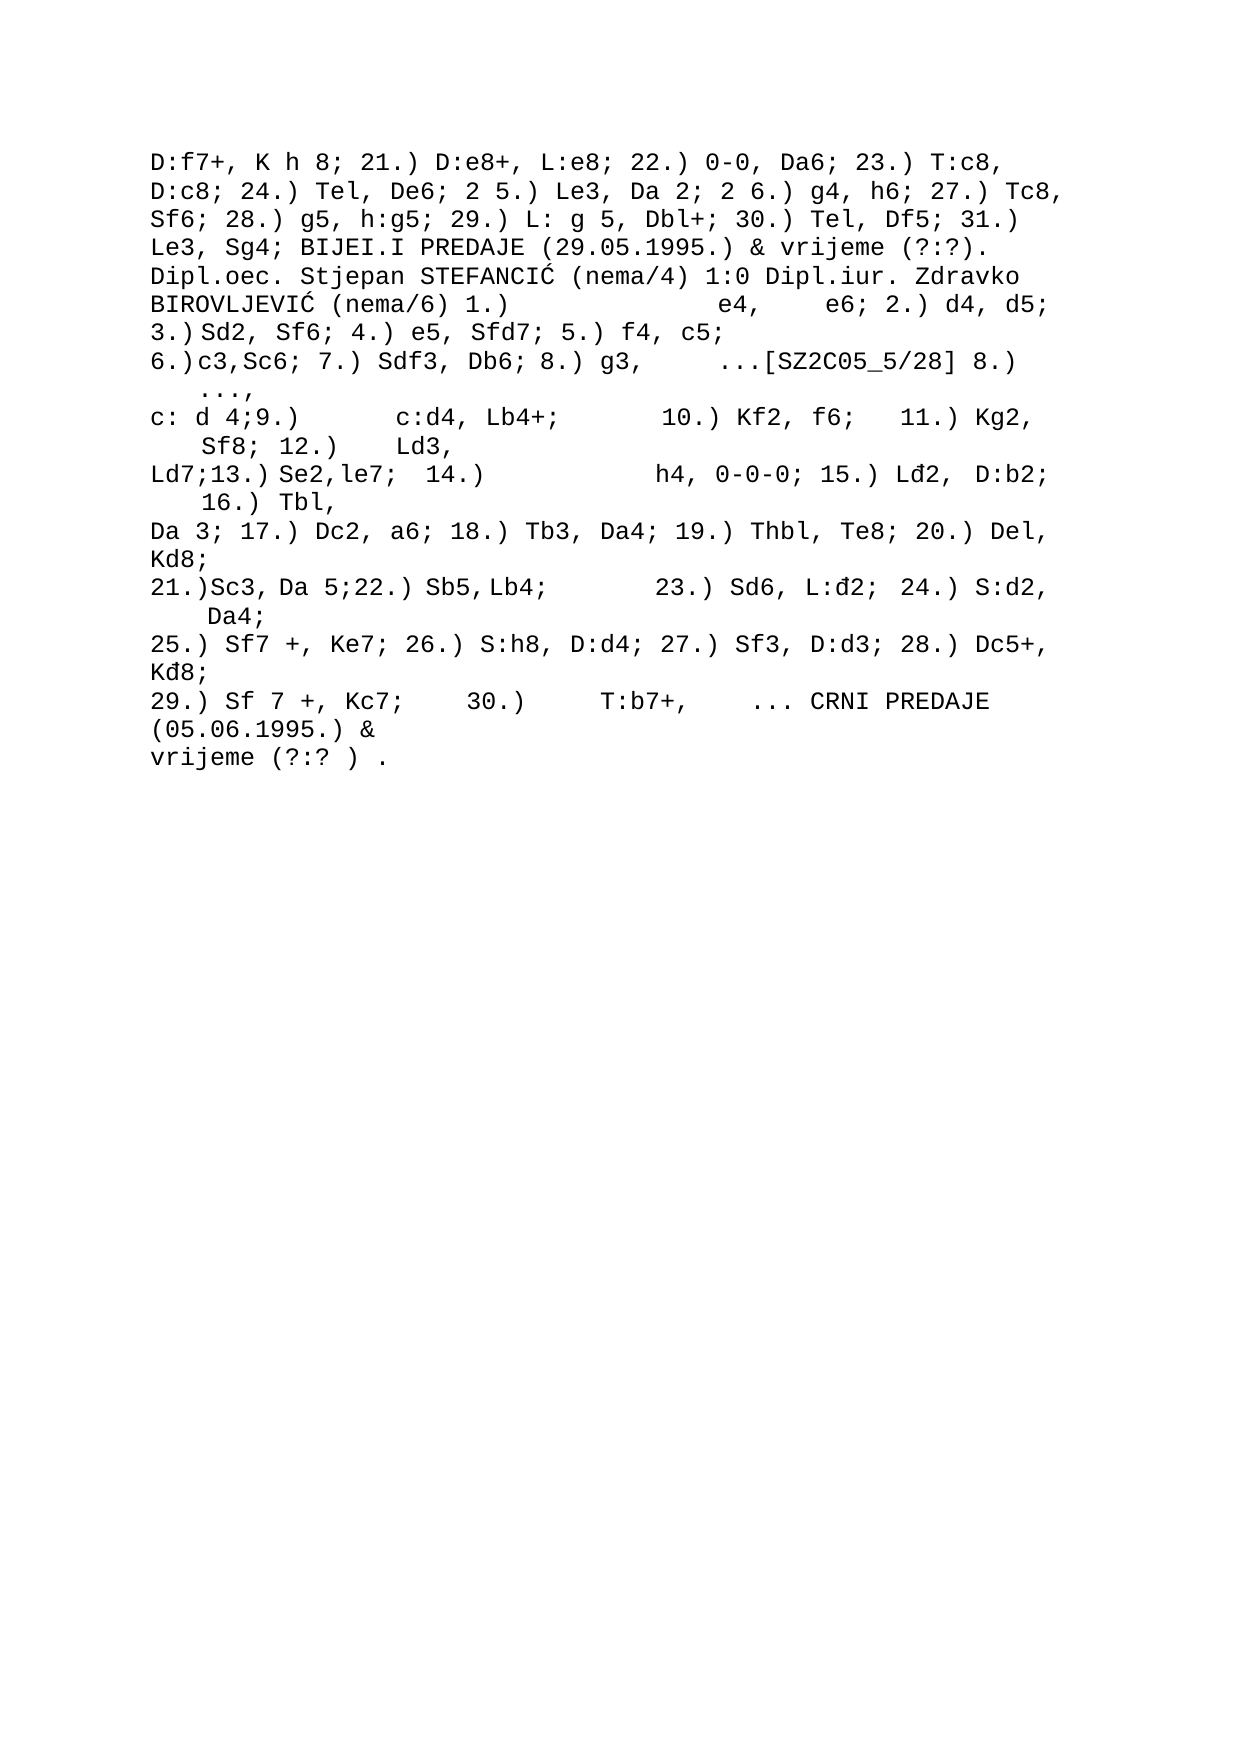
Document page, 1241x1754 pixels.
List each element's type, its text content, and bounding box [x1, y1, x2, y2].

text c: d 4; 9.) c:d4, Lb4+; 10.) Kf2, f6; 11.) Kg2, Sf8; 12.) Ld3, [150, 405, 1090, 462]
text Dipl.oec. Stjepan STEFANCIĆ (nema/4) 1:0 Dipl.iur. Zdravko BIROVLJEVIĆ (nema/6) 1.) e4, e6; 2.) d4, d5; 3.) Sd2, Sf6; 4.) e5, Sfd7; 5.) f4, c5; [150, 263, 1090, 348]
text 29.) Sf 7 +, Kc7; 30.) T:b7+, ... CRNI PREDAJE (05.06.1995.) & [150, 688, 1090, 745]
text 21.) Sc3, Da 5; 22.) Sb5, Lb4; 23.) Sd6, L:đ2; 24.) S:d2, Da4; [150, 575, 1090, 632]
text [150, 150, 1090, 263]
text Ld7; 13.) Se2, le7; 14.) h4, 0-0-0; 15.) Lđ2, D:b2; 16.) Tbl, [150, 462, 1090, 518]
text 6.) c3, Sc6; 7.) Sdf3, Db6; 8.) g3, ... [SZ2C05_5/28] 8.) ..., [150, 348, 1090, 405]
text 25.) Sf7 +, Ke7; 26.) S:h8, D:d4; 27.) Sf3, D:d3; 28.) Dc5+, Kđ8; [150, 632, 1090, 688]
text Da 3; 17.) Dc2, a6; 18.) Tb3, Da4; 19.) Thbl, Te8; 20.) Del, Kd8; [150, 518, 1090, 575]
text vrijeme (?:? ) . [150, 745, 1090, 773]
